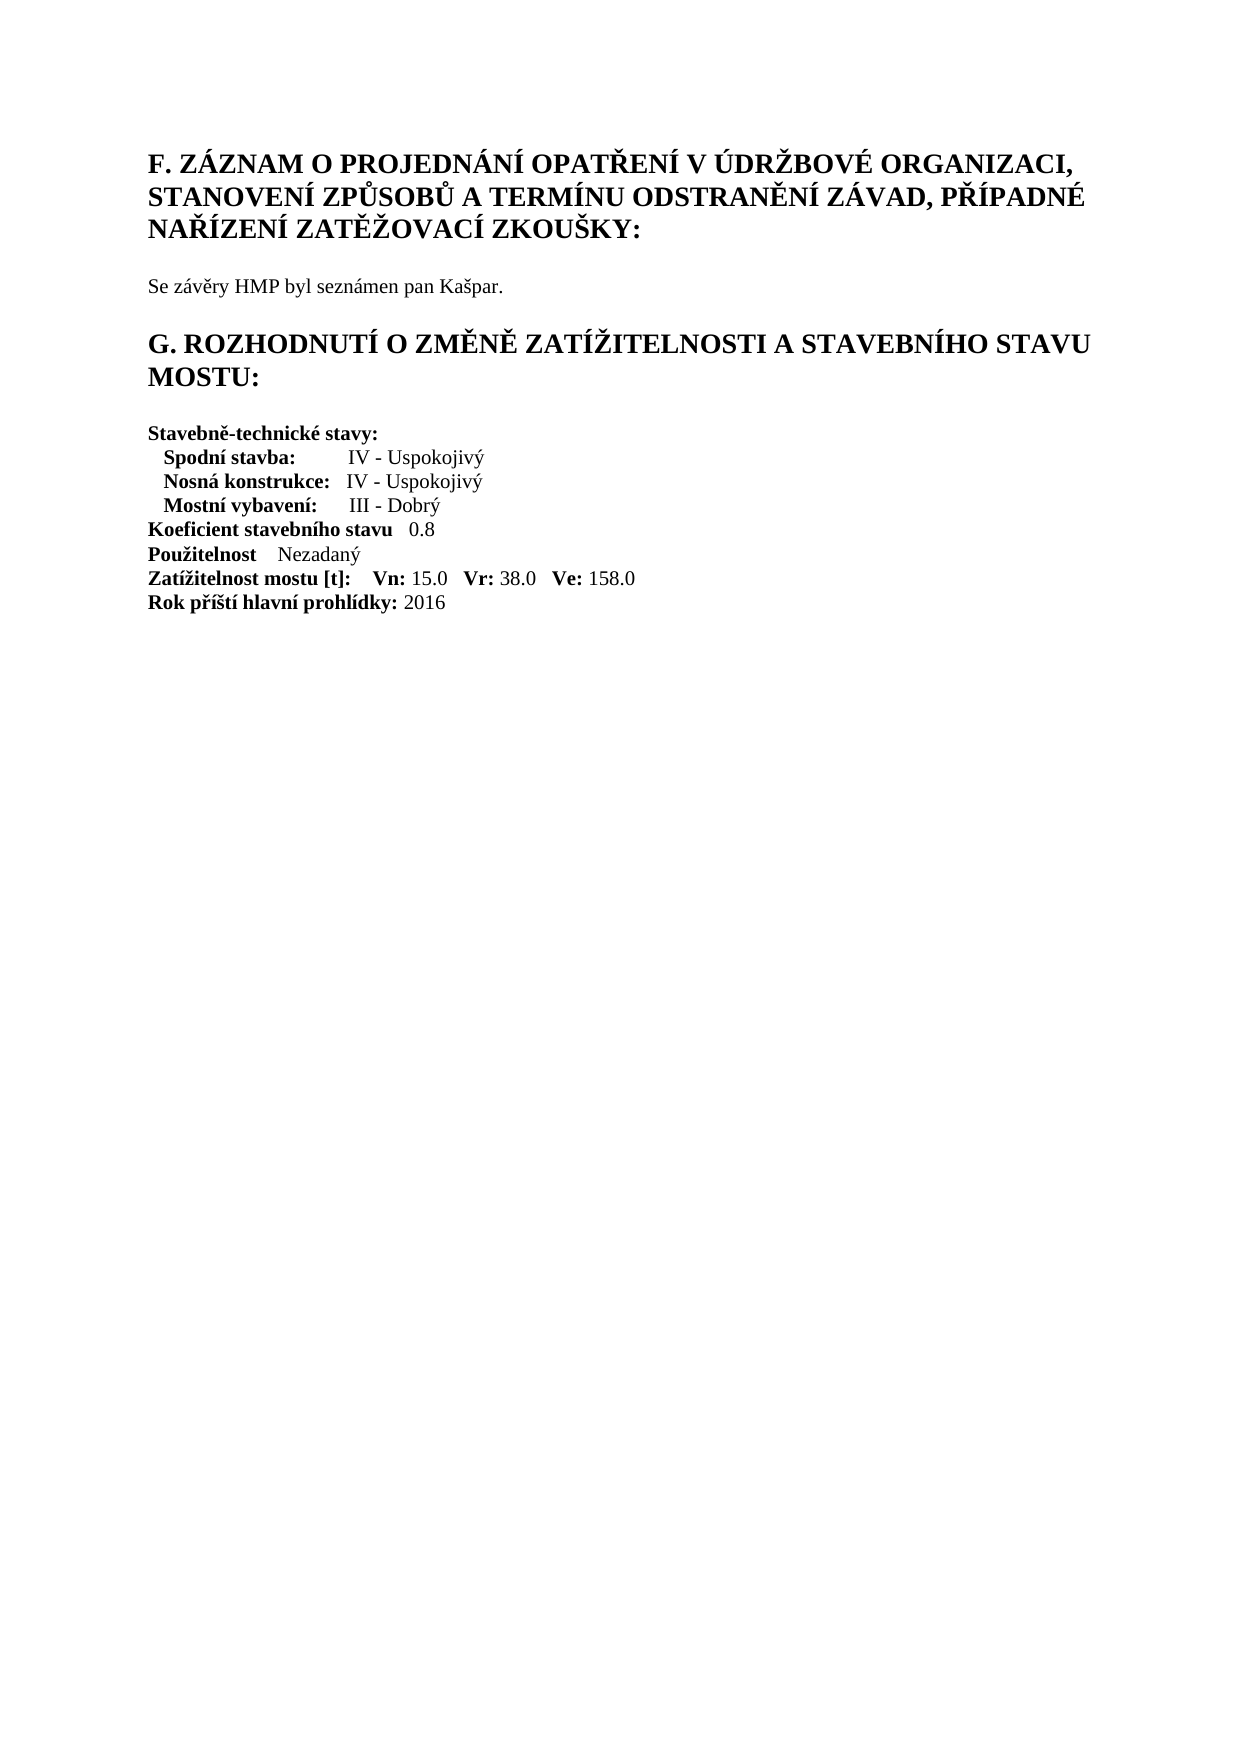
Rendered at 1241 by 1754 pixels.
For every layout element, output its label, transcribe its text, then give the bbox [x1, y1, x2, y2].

text Se závěry HMP byl seznámen pan Kašpar. [148, 274, 1093, 298]
text Stavebně-technické stavy: Spodní stavba: IV - Uspokojivý Nosná konstrukce: IV - Uspokojivý Mostní vybavení: III - Dobrý Koeficient stavebního stavu 0.8 Použitelnost Nezadaný Zatížitelnost mostu [t]: Vn: 15.0 Vr: 38.0 Ve: 158.0 Rok příští hlavní prohlídky: 2016 [148, 421, 1093, 614]
text F. ZÁZNAM O PROJEDNÁNÍ OPATŘENÍ V ÚDRŽBOVÉ ORGANIZACI, STANOVENÍ ZPŮSOBŮ A TERMÍNU ODSTRANĚNÍ ZÁVAD, PŘÍPADNÉ NAŘÍZENÍ ZATĚŽOVACÍ ZKOUŠKY: [148, 148, 1093, 245]
text G. ROZHODNUTÍ O ZMĚNĚ ZATÍŽITELNOSTI A STAVEBNÍHO STAVU MOSTU: [148, 327, 1093, 392]
